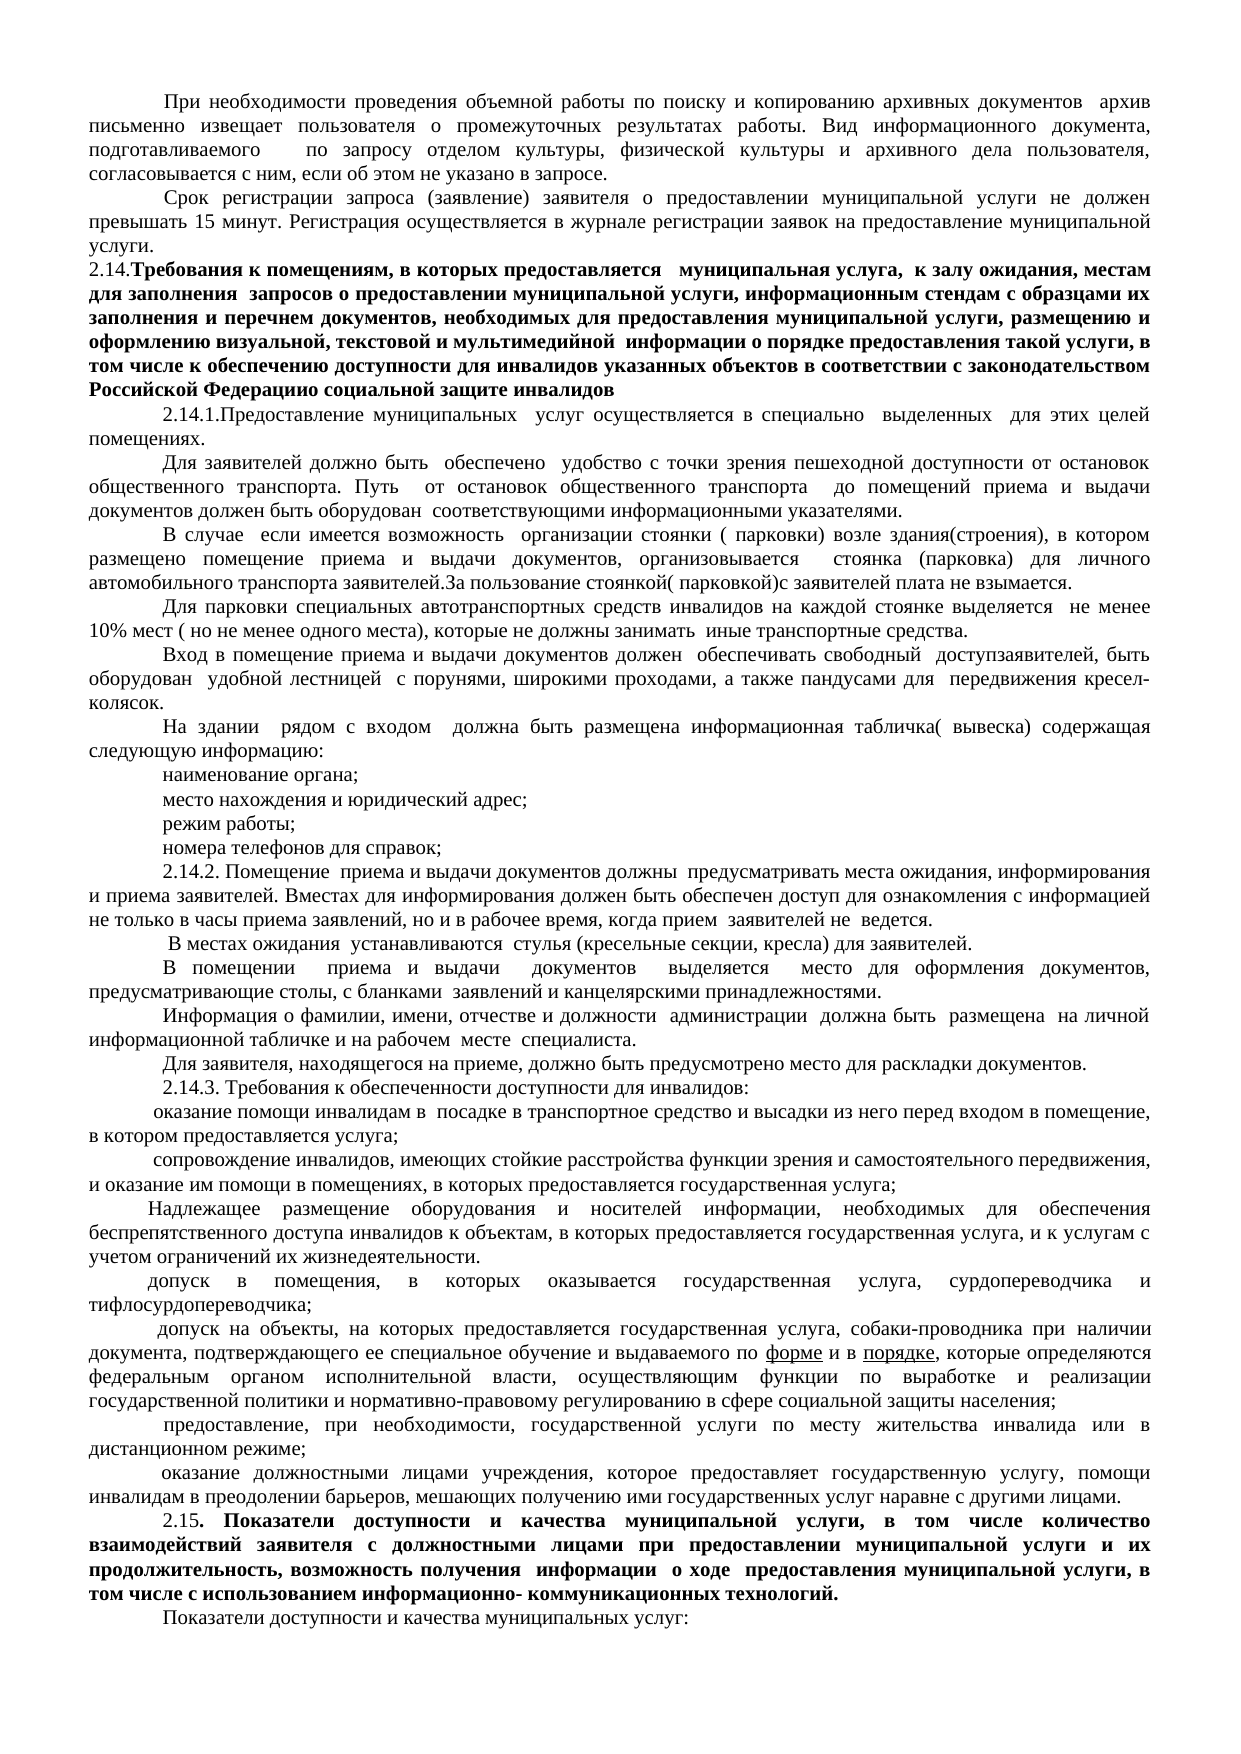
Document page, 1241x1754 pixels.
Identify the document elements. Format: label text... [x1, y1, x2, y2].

text наименование органа; [89, 762, 1152, 786]
text 2.14.3. Требования к обеспеченности доступности для инвалидов: [89, 1075, 1152, 1099]
text 2.14.Требования к помещениям, в которых предоставляется муниципальная услуга, к залу ожидания, местам для заполнения запросов о предоставлении муниципальной услуги, информационным стендам с образцами их заполнения и перечнем документов, необходимых для предоставления муниципальной услуги, размещению и оформлению визуальной, текстовой и мультимедийной информации о порядке предоставления такой услуги, в том числе к обеспечению доступности для инвалидов указанных объектов в соответствии с законодательством Российской Федерациио социальной защите инвалидов [89, 257, 1152, 401]
text Надлежащее размещение оборудования и носителей информации, необходимых для обеспечения беспрепятственного доступа инвалидов к объектам, в которых предоставляется государственная услуга, и к услугам с учетом ограничений их жизнедеятельности. [89, 1196, 1152, 1268]
text 2.14.1.Предоставление муниципальных услуг осуществляется в специально выделенных для этих целей помещениях. [89, 401, 1152, 449]
text На здании рядом с входом должна быть размещена информационная табличка( вывеска) содержащая следующую информацию: [89, 714, 1152, 762]
text 2.15. Показатели доступности и качества муниципальной услуги, в том числе количество взаимодействий заявителя с должностными лицами при предоставлении муниципальной услуги и их продолжительность, возможность получения информации о ходе предоставления муниципальной услуги, в том числе с использованием информационно- коммуникационных технологий. [89, 1508, 1152, 1604]
text Показатели доступности и качества муниципальных услуг: [89, 1604, 1152, 1629]
text режим работы; [89, 811, 1152, 834]
text 2.14.2. Помещение приема и выдачи документов должны предусматривать места ожидания, информирования и приема заявителей. Вместах для информирования должен быть обеспечен доступ для ознакомления с информацией не только в часы приема заявлений, но и в рабочее время, когда прием заявителей не ведется. [89, 859, 1152, 931]
text В местах ожидания устанавливаются стулья (кресельные секции, кресла) для заявителей. [89, 931, 1152, 955]
text Информация о фамилии, имени, отчестве и должности администрации должна быть размещена на личной информационной табличке и на рабочем месте специалиста. [89, 1003, 1152, 1051]
text В случае если имеется возможность организации стоянки ( парковки) возле здания(строения), в котором размещено помещение приема и выдачи документов, организовывается стоянка (парковка) для личного автомобильного транспорта заявителей.За пользование стоянкой( парковкой)с заявителей плата не взымается. [89, 522, 1152, 594]
text предоставление, при необходимости, государственной услуги по месту жительства инвалида или в дистанционном режиме; [89, 1412, 1152, 1460]
text допуск на объекты, на которых предоставляется государственная услуга, собаки-проводника при наличии документа, подтверждающего ее специальное обучение и выдаваемого по форме и в порядке, которые определяются федеральным органом исполнительной власти, осуществляющим функции по выработке и реализации государственной политики и нормативно-правовому регулированию в сфере социальной защиты населения; [89, 1316, 1152, 1412]
text В помещении приема и выдачи документов выделяется место для оформления документов, предусматривающие столы, с бланками заявлений и канцелярскими принадлежностями. [89, 955, 1152, 1003]
text Для парковки специальных автотранспортных средств инвалидов на каждой стоянке выделяется не менее 10% мест ( но не менее одного места), которые не должны занимать иные транспортные средства. [89, 594, 1152, 642]
text При необходимости проведения объемной работы по поиску и копированию архивных документов архив письменно извещает пользователя о промежуточных результатах работы. Вид информационного документа, подготавливаемого по запросу отделом культуры, физической культуры и архивного дела пользователя, согласовывается с ним, если об этом не указано в запросе. [89, 89, 1152, 185]
text оказание должностными лицами учреждения, которое предоставляет государственную услугу, помощи инвалидам в преодолении барьеров, мешающих получению ими государственных услуг наравне с другими лицами. [89, 1460, 1152, 1508]
text место нахождения и юридический адрес; [89, 786, 1152, 811]
text Вход в помещение приема и выдачи документов должен обеспечивать свободный доступзаявителей, быть оборудован удобной лестницей с порунями, широкими проходами, а также пандусами для передвижения кресел- колясок. [89, 642, 1152, 714]
text Для заявителей должно быть обеспечено удобство с точки зрения пешеходной доступности от остановок общественного транспорта. Путь от остановок общественного транспорта до помещений приема и выдачи документов должен быть оборудован соответствующими информационными указателями. [89, 449, 1152, 522]
text Для заявителя, находящегося на приеме, должно быть предусмотрено место для раскладки документов. [89, 1051, 1152, 1075]
text Срок регистрации запроса (заявление) заявителя о предоставлении муниципальной услуги не должен превышать 15 минут. Регистрация осуществляется в журнале регистрации заявок на предоставление муниципальной услуги. [89, 185, 1152, 257]
text оказание помощи инвалидам в посадке в транспортное средство и высадки из него перед входом в помещение, в котором предоставляется услуга; [89, 1099, 1152, 1147]
text допуск в помещения, в которых оказывается государственная услуга, сурдопереводчика и тифлосурдопереводчика; [89, 1268, 1152, 1316]
text номера телефонов для справок; [89, 834, 1152, 859]
text сопровождение инвалидов, имеющих стойкие расстройства функции зрения и самостоятельного передвижения, и оказание им помощи в помещениях, в которых предоставляется государственная услуга; [89, 1147, 1152, 1196]
